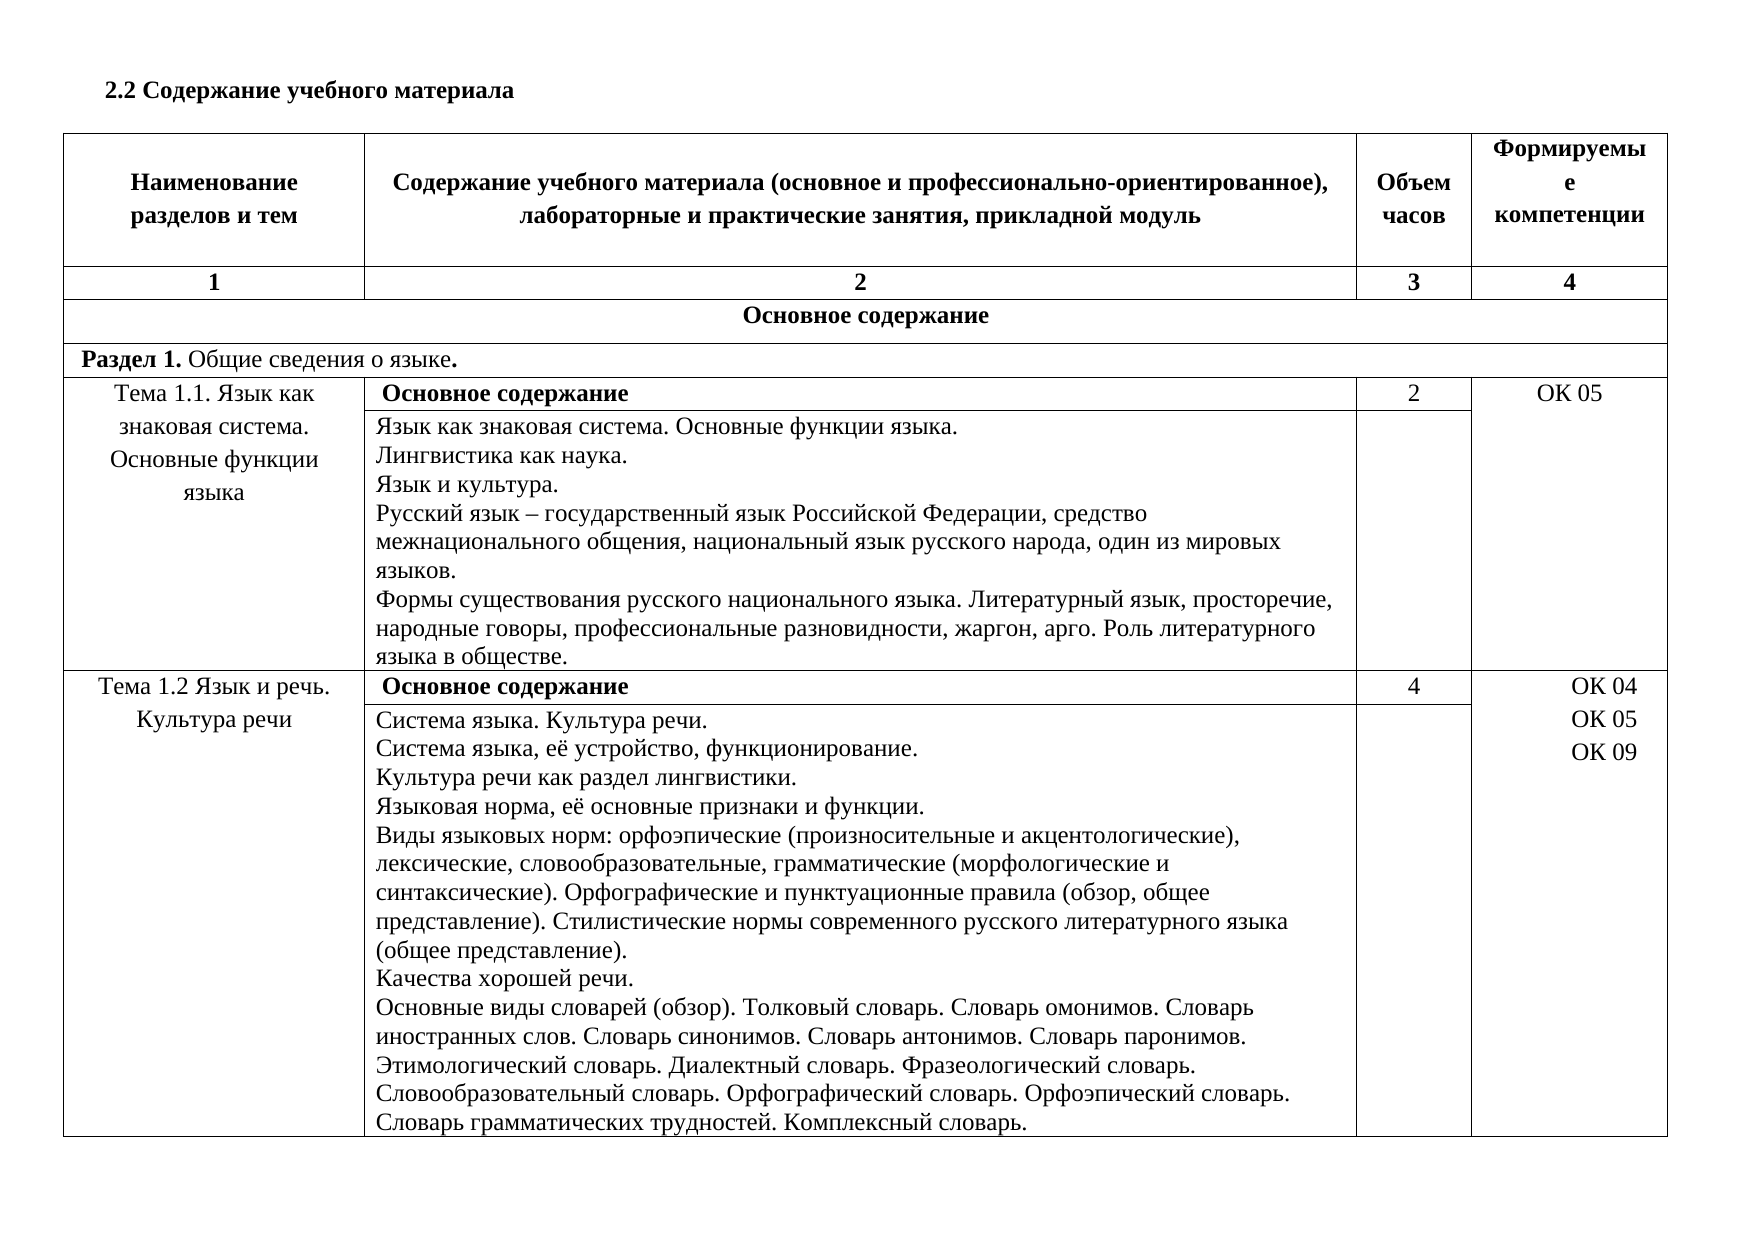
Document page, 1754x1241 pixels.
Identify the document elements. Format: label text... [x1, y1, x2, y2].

table_header Наименование разделов и тем [64, 134, 364, 266]
table_cell Раздел 1. Общие сведения о языке. [64, 344, 1667, 377]
table_cell ОК 05 [1472, 378, 1667, 670]
table_cell ОК 04 ОК 05 ОК 09 [1472, 671, 1667, 1136]
table_cell 4 [1472, 267, 1667, 299]
table_cell 2 [365, 267, 1356, 299]
table_cell [1357, 411, 1471, 670]
table_cell [1357, 705, 1471, 1136]
table_cell Тема 1.2 Язык и речь. Культура речи [64, 671, 364, 1136]
table_cell Основное содержание [365, 378, 1356, 410]
table_cell Система языка. Культура речи. Система языка, её устройство, функционирование. Культура речи как раздел лингвистики. Языковая норма, её основные признаки и функции. Виды языковых норм: орфоэпические (произносительные и акцентологические), лексические, словообразовательные, грамматические (морфологические и синтаксические). Орфографические и пунктуационные правила (обзор, общее представление). Стилистические нормы современного русского литературного языка (общее представление). Качества хорошей речи. Основные виды словарей (обзор). Толковый словарь. Словарь омонимов. Словарь иностранных слов. Словарь синонимов. Словарь антонимов. Словарь паронимов. Этимологический словарь. Диалектный словарь. Фразеологический словарь. Словообразовательный словарь. Орфографический словарь. Орфоэпический словарь. Словарь грамматических трудностей. Комплексный словарь. [365, 705, 1356, 1136]
table_header Содержание учебного материала (основное и профессионально-ориентированное), лабораторные и практические занятия, прикладной модуль [365, 134, 1356, 266]
subtitle 2.2 Содержание учебного материала [75, 75, 1679, 104]
table_header Объем часов [1357, 134, 1471, 266]
table_header Формируемые компетенции [1472, 134, 1667, 266]
table_cell Язык как знаковая система. Основные функции языка. Лингвистика как наука. Язык и культура. Русский язык – государственный язык Российской Федерации, средство межнационального общения, национальный язык русского народа, один из мировых языков. Формы существования русского национального языка. Литературный язык, просторечие, народные говоры, профессиональные разновидности, жаргон, арго. Роль литературного языка в обществе. [365, 411, 1356, 670]
table_cell Тема 1.1. Язык как знаковая система. Основные функции языка [64, 378, 364, 670]
table_cell 3 [1357, 267, 1471, 299]
table_cell 2 [1357, 378, 1471, 410]
table_cell 1 [64, 267, 364, 299]
table_cell Основное содержание [365, 671, 1356, 704]
table_cell 4 [1357, 671, 1471, 704]
table_cell Основное содержание [64, 300, 1667, 343]
